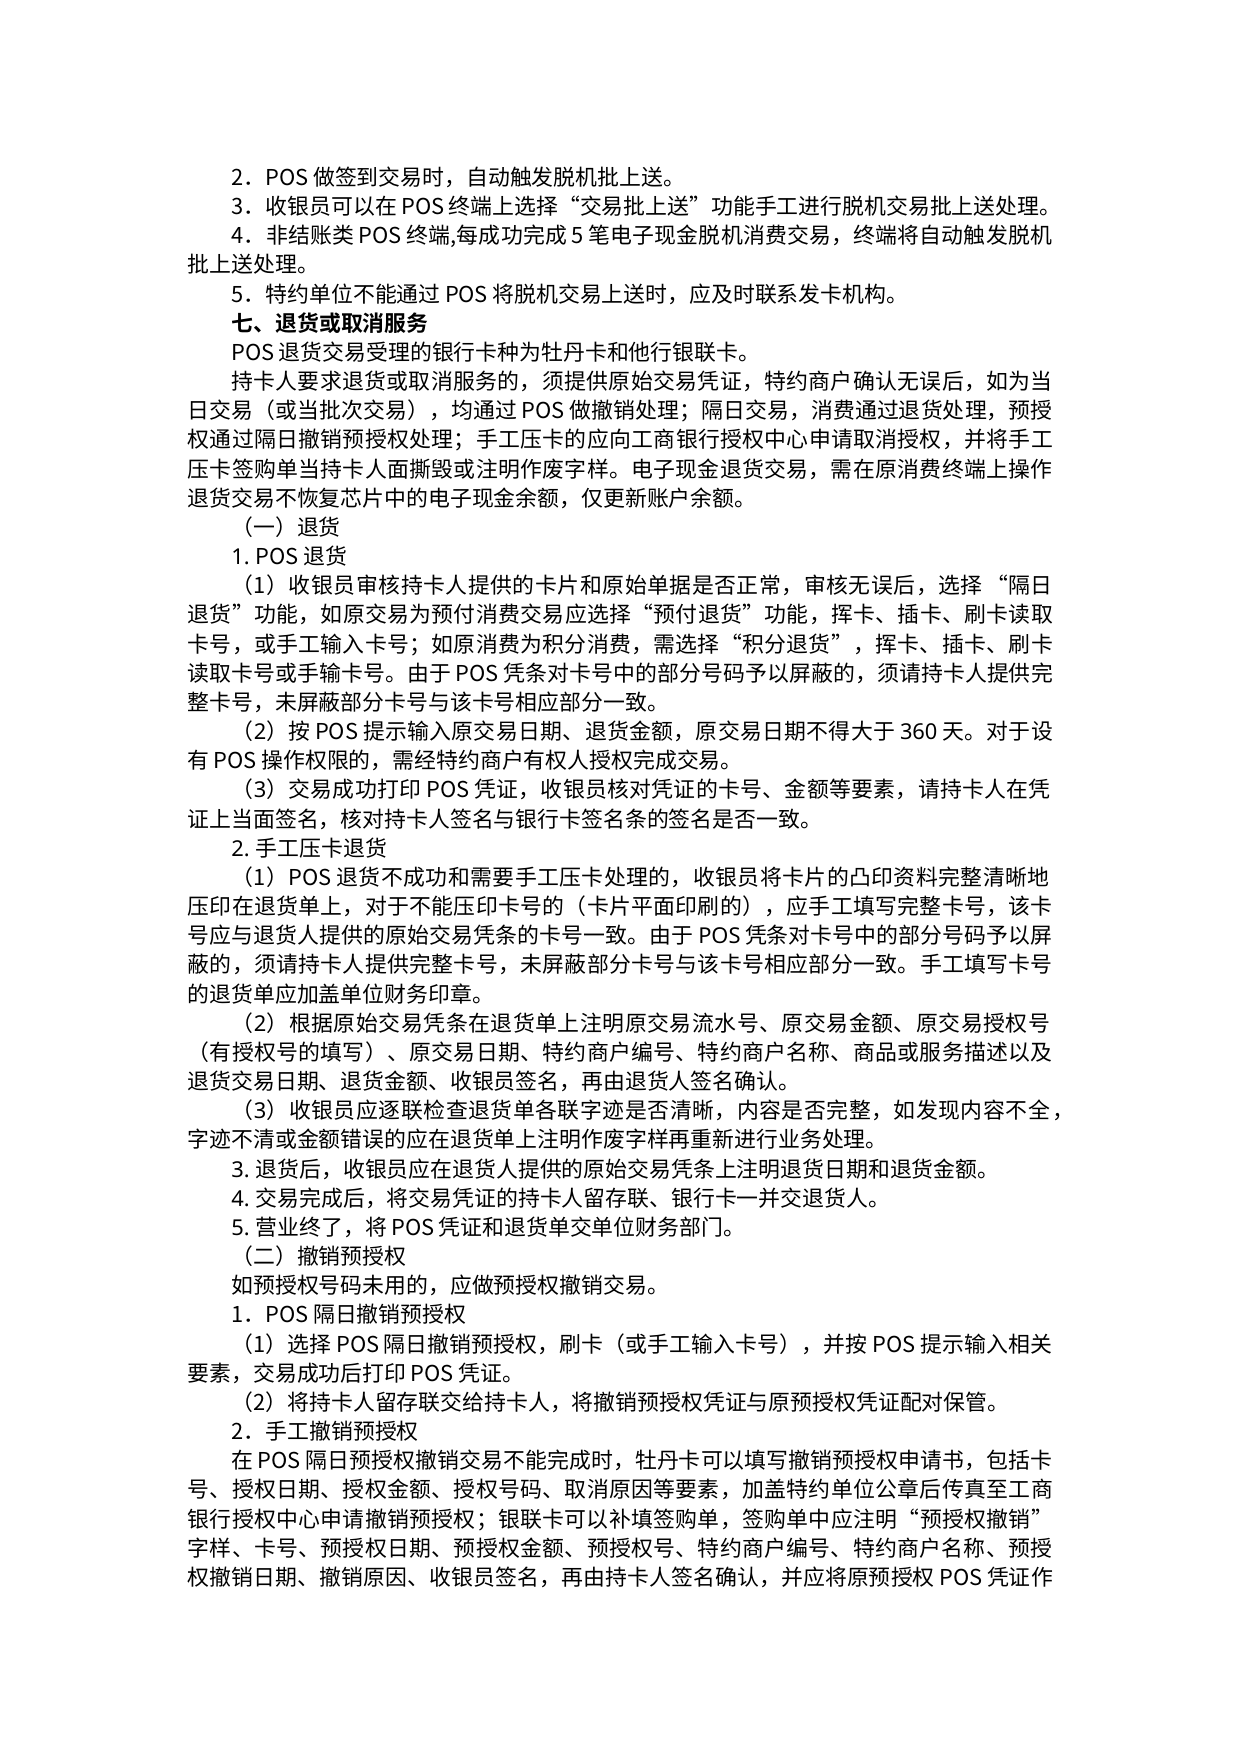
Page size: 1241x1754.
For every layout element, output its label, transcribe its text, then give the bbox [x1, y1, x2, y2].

text （1）收银员审核持卡人提供的卡片和原始单据是否正常，审核无误后，选择“隔日退货”功能，如原交易为预付消费交易应选择“预付退货”功能，挥卡、插卡、刷卡读取卡号，或手工输入卡号；如原消费为积分消费，需选择“积分退货”，挥卡、插卡、刷卡读取卡号或手输卡号。由于POS凭条对卡号中的部分号码予以屏蔽的，须请持卡人提供完整卡号，未屏蔽部分卡号与该卡号相应部分一致。 [187, 570, 1053, 716]
text 持卡人要求退货或取消服务的，须提供原始交易凭证，特约商户确认无误后，如为当日交易（或当批次交易），均通过POS做撤销处理；隔日交易，消费通过退货处理，预授权通过隔日撤销预授权处理；手工压卡的应向工商银行授权中心申请取消授权，并将手工压卡签购单当持卡人面撕毁或注明作废字样。电子现金退货交易，需在原消费终端上操作，退货交易不恢复芯片中的电子现金余额，仅更新账户余额。 [187, 366, 1053, 512]
text （3）收银员应逐联检查退货单各联字迹是否清晰，内容是否完整，如发现内容不全，字迹不清或金额错误的应在退货单上注明作废字样再重新进行业务处理。 [187, 1095, 1053, 1154]
text 4. 交易完成后，将交易凭证的持卡人留存联、银行卡一并交退货人。 [187, 1183, 1053, 1212]
text （1）选择POS隔日撤销预授权，刷卡（或手工输入卡号），并按POS提示输入相关要素，交易成功后打印POS凭证。 [187, 1329, 1053, 1387]
text （2）按POS提示输入原交易日期、退货金额，原交易日期不得大于360天。对于设有POS操作权限的，需经特约商户有权人授权完成交易。 [187, 716, 1053, 774]
text （1）POS退货不成功和需要手工压卡处理的，收银员将卡片的凸印资料完整清晰地压印在退货单上，对于不能压印卡号的（卡片平面印刷的），应手工填写完整卡号，该卡号应与退货人提供的原始交易凭条的卡号一致。由于POS凭条对卡号中的部分号码予以屏蔽的，须请持卡人提供完整卡号，未屏蔽部分卡号与该卡号相应部分一致。手工填写卡号的退货单应加盖单位财务印章。 [187, 862, 1053, 1008]
text 2. 手工压卡退货 [187, 833, 1053, 862]
text 2．手工撤销预授权 [187, 1416, 1053, 1445]
text 七、退货或取消服务 [187, 308, 1053, 337]
text （2）将持卡人留存联交给持卡人，将撤销预授权凭证与原预授权凭证配对保管。 [187, 1387, 1053, 1416]
text POS退货交易受理的银行卡种为牡丹卡和他行银联卡。 [187, 337, 1053, 366]
text 1．POS隔日撤销预授权 [187, 1299, 1053, 1329]
text 如预授权号码未用的，应做预授权撤销交易。 [187, 1270, 1053, 1299]
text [187, 1445, 1053, 1591]
text 5．特约单位不能通过POS将脱机交易上送时，应及时联系发卡机构。 [187, 279, 1053, 308]
text （二）撤销预授权 [187, 1241, 1053, 1270]
text 2．POS做签到交易时，自动触发脱机批上送。 [187, 162, 1053, 191]
text 3. 退货后，收银员应在退货人提供的原始交易凭条上注明退货日期和退货金额。 [187, 1154, 1053, 1183]
text （2）根据原始交易凭条在退货单上注明原交易流水号、原交易金额、原交易授权号（有授权号的填写）、原交易日期、特约商户编号、特约商户名称、商品或服务描述以及退货交易日期、退货金额、收银员签名，再由退货人签名确认。 [187, 1008, 1053, 1095]
text 4．非结账类POS终端,每成功完成5笔电子现金脱机消费交易，终端将自动触发脱机批上送处理。 [187, 220, 1053, 279]
text 1. POS退货 [187, 541, 1053, 570]
text 5. 营业终了，将POS凭证和退货单交单位财务部门。 [187, 1212, 1053, 1241]
text 3．收银员可以在POS终端上选择“交易批上送”功能手工进行脱机交易批上送处理。 [187, 191, 1053, 220]
text （3）交易成功打印POS凭证，收银员核对凭证的卡号、金额等要素，请持卡人在凭证上当面签名，核对持卡人签名与银行卡签名条的签名是否一致。 [187, 774, 1053, 833]
text （一）退货 [187, 512, 1053, 541]
